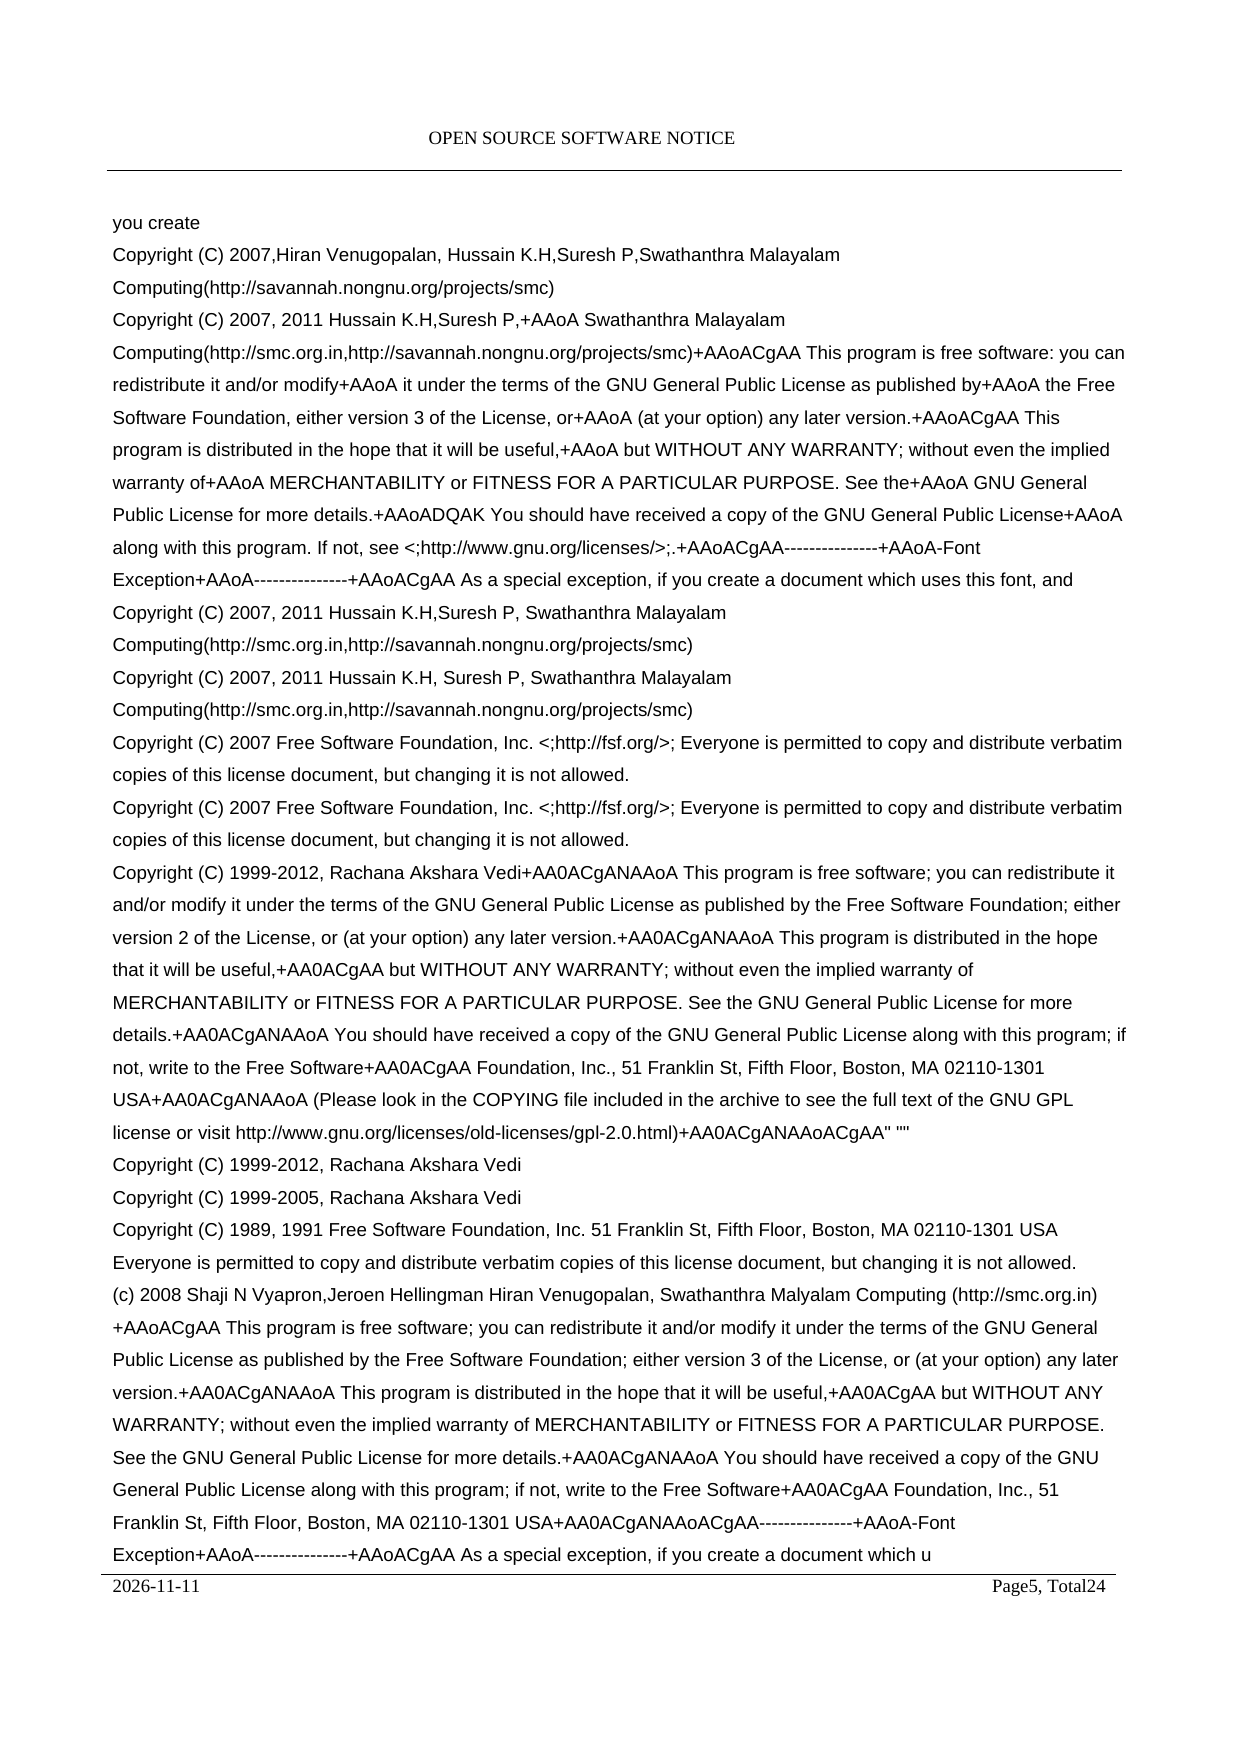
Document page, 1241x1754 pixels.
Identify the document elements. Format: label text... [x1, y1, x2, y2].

text Copyright (C) 2007, 2011 Hussain K.H,Suresh P,+AAoA Swathanthra Malayalam Computing(http://smc.org.in,http://savannah.nongnu.org/projects/smc)+AAoACgAA This program is free software: you can redistribute it and/or modify+AAoA it under the terms of the GNU General Public License as published by+AAoA the Free Software Foundation, either version 3 of the License, or+AAoA (at your option) any later version.+AAoACgAA This program is distributed in the hope that it will be useful,+AAoA but WITHOUT ANY WARRANTY; without even the implied warranty of+AAoA MERCHANTABILITY or FITNESS FOR A PARTICULAR PURPOSE. See the+AAoA GNU General Public License for more details.+AAoADQAK You should have received a copy of the GNU General Public License+AAoA along with this program. If not, see <;http://www.gnu.org/licenses/>;.+AAoACgAA---------------+AAoA-Font Exception+AAoA---------------+AAoACgAA As a special exception, if you create a document which uses this font, and [112, 304, 1128, 596]
text (c) 2008 Shaji N Vyapron,Jeroen Hellingman Hiran Venugopalan, Swathanthra Malyalam Computing (http://smc.org.in)+AAoACgAA This program is free software; you can redistribute it and/or modify it under the terms of the GNU General Public License as published by the Free Software Foundation; either version 3 of the License, or (at your option) any later version.+AA0ACgANAAoA This program is distributed in the hope that it will be useful,+AA0ACgAA but WITHOUT ANY WARRANTY; without even the implied warranty of MERCHANTABILITY or FITNESS FOR A PARTICULAR PURPOSE. See the GNU General Public License for more details.+AA0ACgANAAoA You should have received a copy of the GNU General Public License along with this program; if not, write to the Free Software+AA0ACgAA Foundation, Inc., 51 Franklin St, Fifth Floor, Boston, MA 02110-1301 USA+AA0ACgANAAoACgAA---------------+AAoA-Font Exception+AAoA---------------+AAoACgAA As a special exception, if you create a document which u [112, 1279, 1128, 1571]
text Copyright (C) 2007, 2011 Hussain K.H, Suresh P, Swathanthra Malayalam Computing(http://smc.org.in,http://savannah.nongnu.org/projects/smc) [112, 661, 1128, 726]
text Copyright (C) 1999-2012, Rachana Akshara Vedi [112, 1149, 1128, 1181]
text Copyright (C) 1999-2012, Rachana Akshara Vedi+AA0ACgANAAoA This program is free software; you can redistribute it and/or modify it under the terms of the GNU General Public License as published by the Free Software Foundation; either version 2 of the License, or (at your option) any later version.+AA0ACgANAAoA This program is distributed in the hope that it will be useful,+AA0ACgAA but WITHOUT ANY WARRANTY; without even the implied warranty of MERCHANTABILITY or FITNESS FOR A PARTICULAR PURPOSE. See the GNU General Public License for more details.+AA0ACgANAAoA You should have received a copy of the GNU General Public License along with this program; if not, write to the Free Software+AA0ACgAA Foundation, Inc., 51 Franklin St, Fifth Floor, Boston, MA 02110-1301 USA+AA0ACgANAAoA (Please look in the COPYING file included in the archive to see the full text of the GNU GPL license or visit http://www.gnu.org/licenses/old-licenses/gpl-2.0.html)+AA0ACgANAAoACgAA" "" [112, 856, 1128, 1149]
text Copyright (C) 2007, 2011 Hussain K.H,Suresh P, Swathanthra Malayalam Computing(http://smc.org.in,http://savannah.nongnu.org/projects/smc) [112, 596, 1128, 661]
text Copyright (C) 1989, 1991 Free Software Foundation, Inc. 51 Franklin St, Fifth Floor, Boston, MA 02110-1301 USA Everyone is permitted to copy and distribute verbatim copies of this license document, but changing it is not allowed. [112, 1214, 1128, 1279]
text Copyright (C) 1999-2005, Rachana Akshara Vedi [112, 1181, 1128, 1214]
text Copyright (C) 2007 Free Software Foundation, Inc. <;http://fsf.org/>; Everyone is permitted to copy and distribute verbatim copies of this license document, but changing it is not allowed. [112, 726, 1128, 791]
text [112, 206, 1128, 239]
text Copyright (C) 2007,Hiran Venugopalan, Hussain K.H,Suresh P,Swathanthra Malayalam Computing(http://savannah.nongnu.org/projects/smc) [112, 239, 1128, 304]
text Copyright (C) 2007 Free Software Foundation, Inc. <;http://fsf.org/>; Everyone is permitted to copy and distribute verbatim copies of this license document, but changing it is not allowed. [112, 791, 1128, 856]
